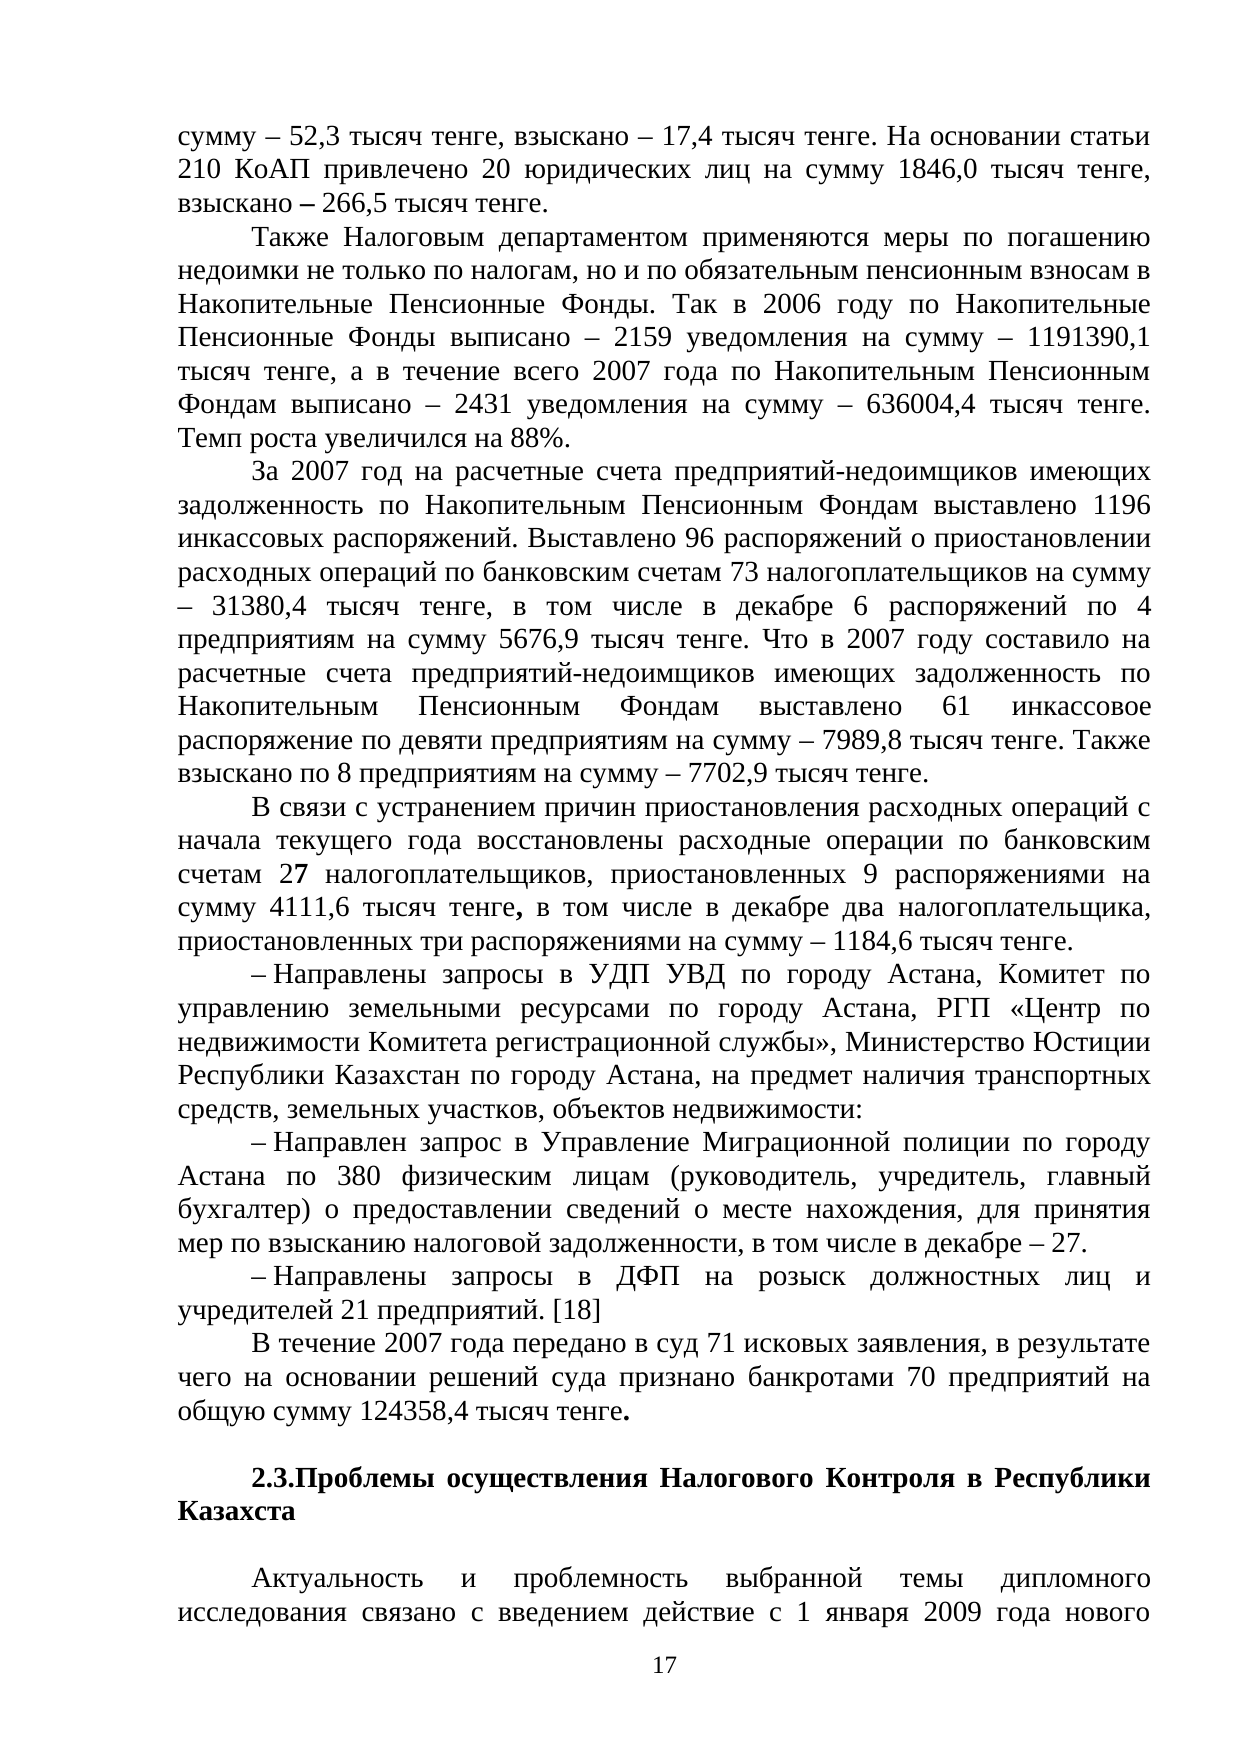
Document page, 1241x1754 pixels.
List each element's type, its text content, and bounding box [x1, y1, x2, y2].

subtitle 2.3.Проблемы осуществления Налогового Контроля в Республики Казахста [177, 1460, 1152, 1527]
text – Направлены запросы в ДФП на розыск должностных лиц и учредителей 21 предприятий. [18] [177, 1258, 1152, 1326]
text – Направлен запрос в Управление Миграционной полиции по городу Астана по 380 физическим лицам (руководитель, учредитель, главный бухгалтер) о предоставлении сведений о месте нахождения, для принятия мер по взысканию налоговой задолженности, в том числе в декабре – 27. [177, 1124, 1152, 1258]
text За 2007 год на расчетные счета предприятий-недоимщиков имеющих задолженность по Накопительным Пенсионным Фондам выставлено 1196 инкассовых распоряжений. Выставлено 96 распоряжений о приостановлении расходных операций по банковским счетам 73 налогоплательщиков на сумму – 31380,4 тысяч тенге, в том числе в декабре 6 распоряжений по 4 предприятиям на сумму 5676,9 тысяч тенге. Что в 2007 году составило на расчетные счета предприятий-недоимщиков имеющих задолженность по Накопительным Пенсионным Фондам выставлено 61 инкассовое распоряжение по девяти предприятиям на сумму – 7989,8 тысяч тенге. Также взыскано по 8 предприятиям на сумму – 7702,9 тысяч тенге. [177, 453, 1152, 789]
text В связи с устранением причин приостановления расходных операций с начала текущего года восстановлены расходные операции по банковским счетам 27 налогоплательщиков, приостановленных 9 распоряжениями на сумму 4111,6 тысяч тенге, в том числе в декабре два налогоплательщика, приостановленных три распоряжениями на сумму – 1184,6 тысяч тенге. [177, 789, 1152, 957]
text Также Налоговым департаментом применяются меры по погашению недоимки не только по налогам, но и по обязательным пенсионным взносам в Накопительные Пенсионные Фонды. Так в 2006 году по Накопительные Пенсионные Фонды выписано – 2159 уведомления на сумму – 1191390,1 тысяч тенге, а в течение всего 2007 года по Накопительным Пенсионным Фондам выписано – 2431 уведомления на сумму – 636004,4 тысяч тенге. Темп роста увеличился на 88%. [177, 219, 1152, 453]
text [177, 118, 1152, 219]
text – Направлены запросы в УДП УВД по городу Астана, Комитет по управлению земельными ресурсами по городу Астана, РГП «Центр по недвижимости Комитета регистрационной службы», Министерство Юстиции Республики Казахстан по городу Астана, на предмет наличия транспортных средств, земельных участков, объектов недвижимости: [177, 957, 1152, 1124]
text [177, 1560, 1152, 1627]
text В течение 2007 года передано в суд 71 исковых заявления, в результате чего на основании решений суда признано банкротами 70 предприятий на общую сумму 124358,4 тысяч тенге. [177, 1326, 1152, 1426]
